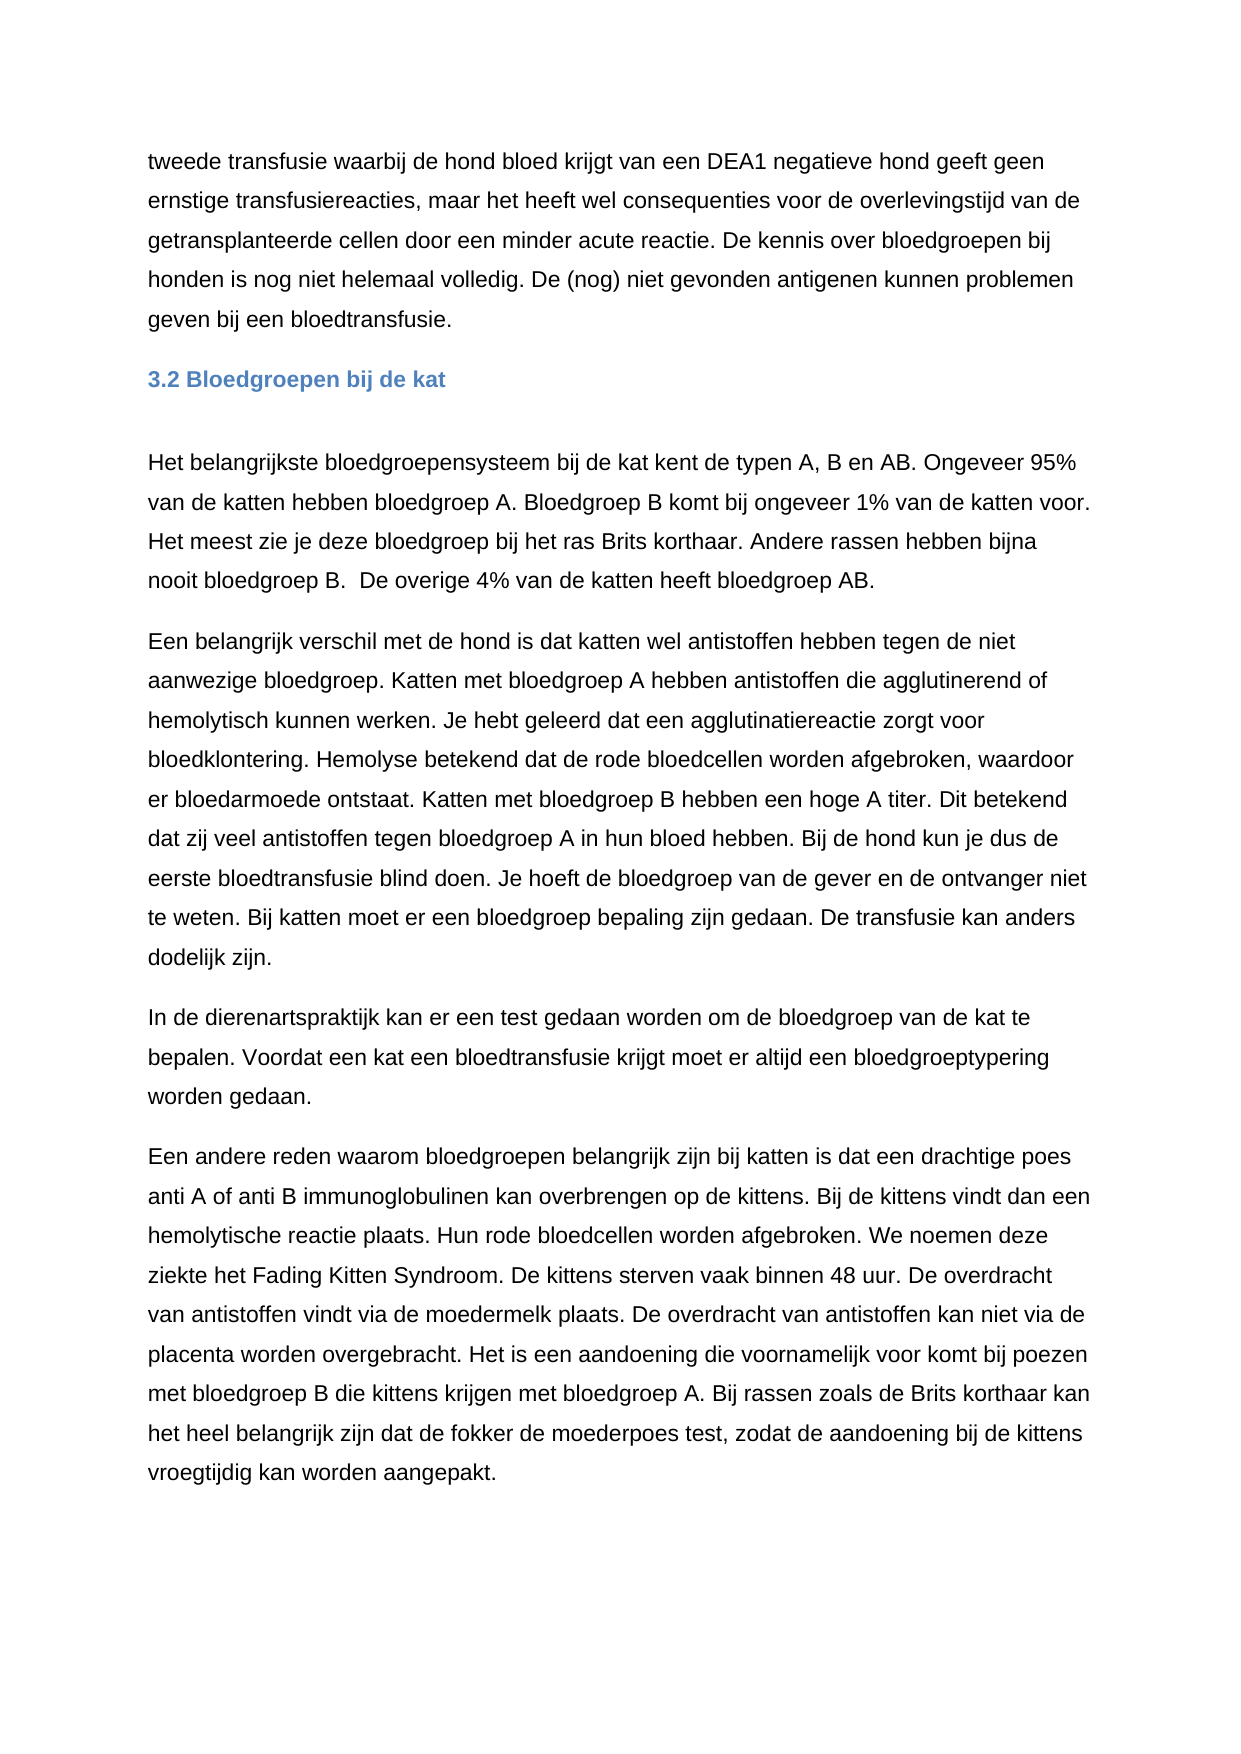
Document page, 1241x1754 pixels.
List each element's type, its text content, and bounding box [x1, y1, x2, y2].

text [148, 148, 1093, 332]
text Een belangrijk verschil met de hond is dat katten wel antistoffen hebben tegen de niet aanwezige bloedgroep. Katten met bloedgroep A hebben antistoffen die agglutinerend of hemolytisch kunnen werken. Je hebt geleerd dat een agglutinatiereactie zorgt voor bloedklontering. Hemolyse betekend dat de rode bloedcellen worden afgebroken, waardoor er bloedarmoede ontstaat. Katten met bloedgroep B hebben een hoge A titer. Dit betekend dat zij veel antistoffen tegen bloedgroep A in hun bloed hebben. Bij de hond kun je dus de eerste bloedtransfusie blind doen. Je hoeft de bloedgroep van de gever en de ontvanger niet te weten. Bij katten moet er een bloedgroep bepaling zijn gedaan. De transfusie kan anders dodelijk zijn. [148, 628, 1093, 970]
text Het belangrijkste bloedgroepensysteem bij de kat kent de typen A, B en AB. Ongeveer 95% van de katten hebben bloedgroep A. Bloedgroep B komt bij ongeveer 1% van de katten voor. Het meest zie je deze bloedgroep bij het ras Brits korthaar. Andere rassen hebben bijna nooit bloedgroep B. De overige 4% van de katten heeft bloedgroep AB. [148, 449, 1093, 594]
text In de dierenartspraktijk kan er een test gedaan worden om de bloedgroep van de kat te bepalen. Voordat een kat een bloedtransfusie krijgt moet er altijd een bloedgroeptypering worden gedaan. [148, 1004, 1093, 1109]
subtitle 3.2 Bloedgroepen bij de kat [148, 366, 1093, 392]
text Een andere reden waarom bloedgroepen belangrijk zijn bij katten is dat een drachtige poes anti A of anti B immunoglobulinen kan overbrengen op de kittens. Bij de kittens vindt dan een hemolytische reactie plaats. Hun rode bloedcellen worden afgebroken. We noemen deze ziekte het Fading Kitten Syndroom. De kittens sterven vaak binnen 48 uur. De overdracht van antistoffen vindt via de moedermelk plaats. De overdracht van antistoffen kan niet via de placenta worden overgebracht. Het is een aandoening die voornamelijk voor komt bij poezen met bloedgroep B die kittens krijgen met bloedgroep A. Bij rassen zoals de Brits korthaar kan het heel belangrijk zijn dat de fokker de moederpoes test, zodat de aandoening bij de kittens vroegtijdig kan worden aangepakt. [148, 1143, 1093, 1485]
